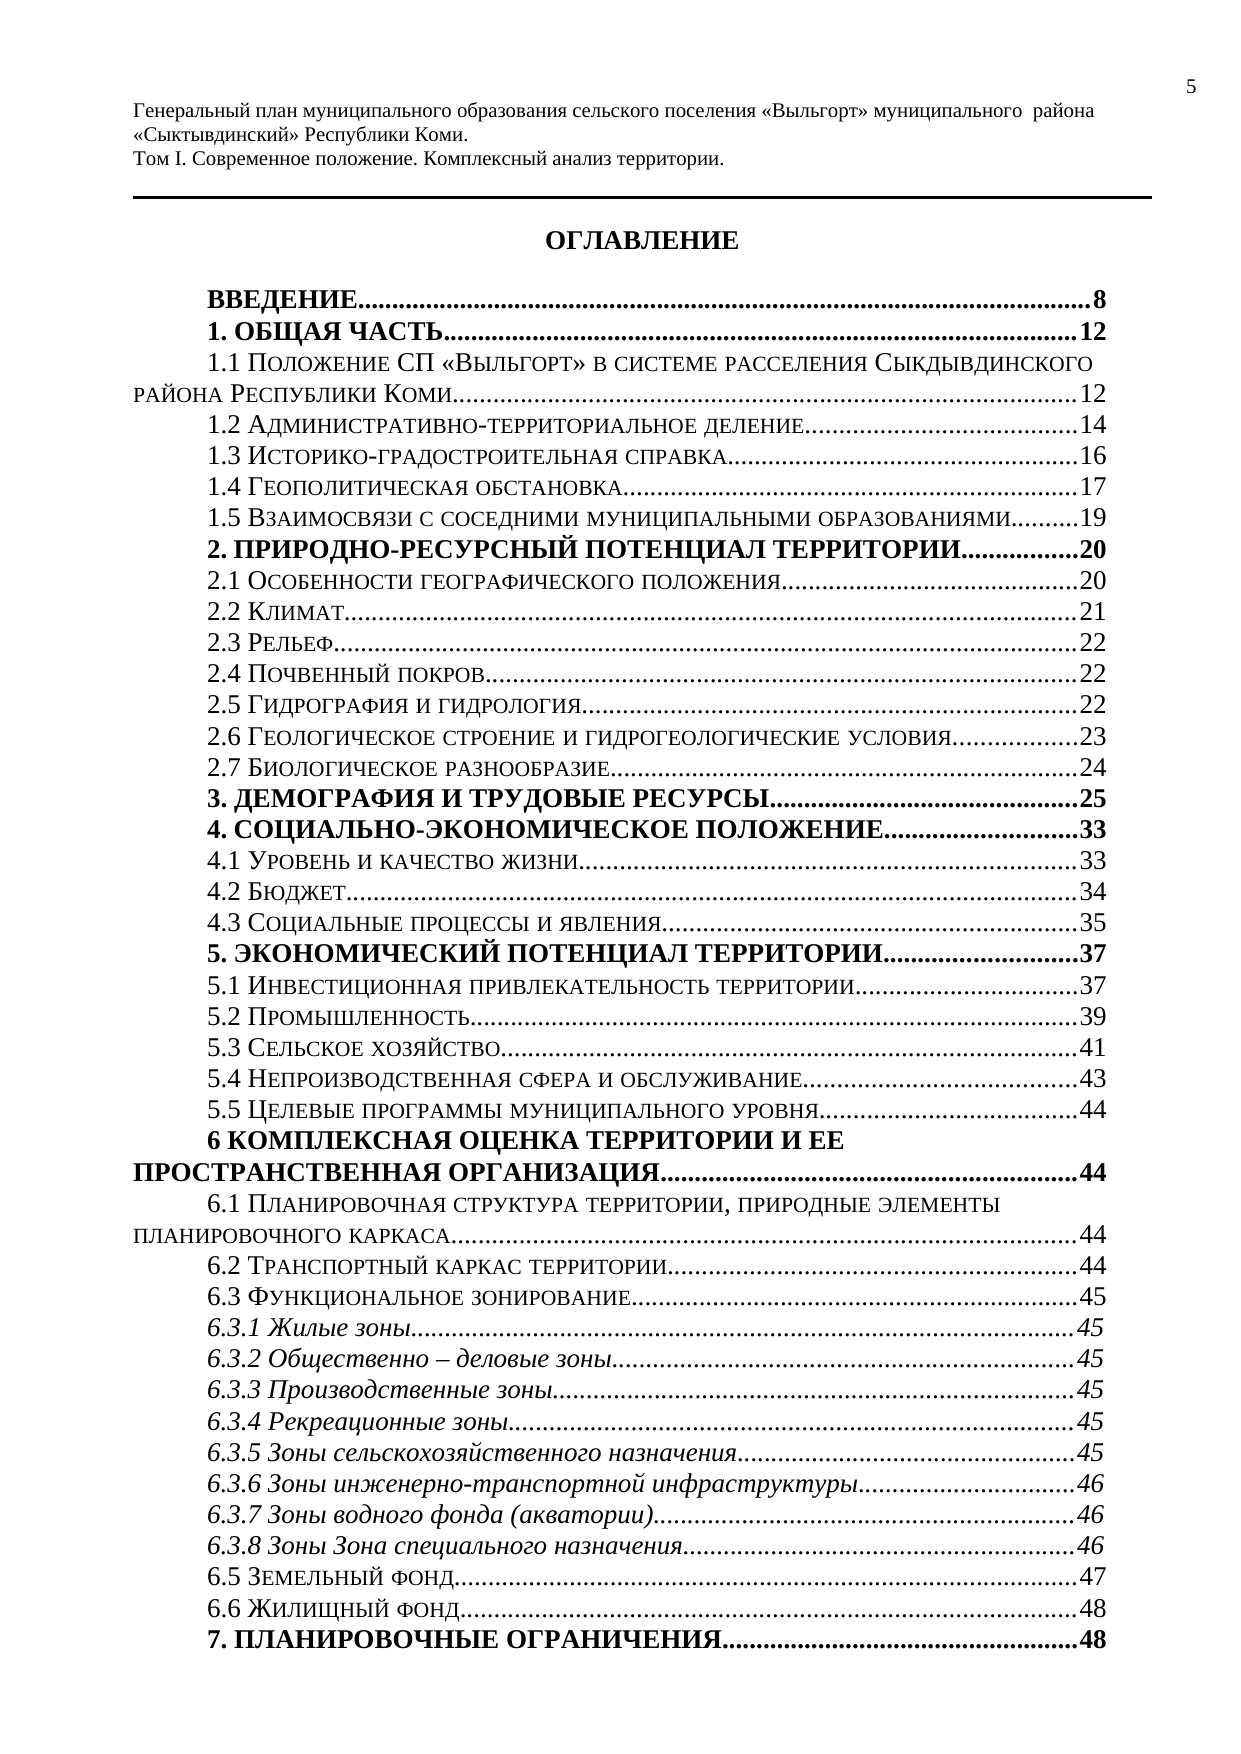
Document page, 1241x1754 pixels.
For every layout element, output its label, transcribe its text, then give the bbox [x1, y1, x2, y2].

text 5.2 Промышленность 39 [133, 1000, 1152, 1031]
text 6.3.8 Зоны Зона специального назначения 46 [133, 1529, 1152, 1561]
text 6.3.3 Производственные зоны 45 [133, 1374, 1152, 1405]
text 5.4 Непроизводственная сфера и обслуживание 43 [133, 1062, 1152, 1093]
text 2.2 Климат 21 [133, 595, 1152, 626]
text 1. Общая часть 12 [133, 315, 1152, 346]
text 4.3 Социальные процессы и явления 35 [133, 906, 1152, 938]
text 2. Природно-ресурсный потенциал территории 20 [133, 533, 1152, 564]
text 6.5 Земельный фонд 47 [133, 1561, 1152, 1592]
text 6 Комплексная оценка территории и ее пространственная организация 44 [133, 1124, 1152, 1187]
text оглавление [133, 224, 1152, 256]
text 2.7 Биологическое разнообразие 24 [133, 751, 1152, 782]
text 6.3.6 Зоны инженерно-транспортной инфраструктуры 46 [133, 1467, 1152, 1498]
text 1.1 Положение СП «Выльгорт» в системе расселения Сыкдывдинского района Республики Коми 12 [133, 346, 1152, 408]
text 4.2 Бюджет 34 [133, 875, 1152, 906]
text 1.4 Геополитическая обстановка 17 [133, 470, 1152, 502]
text 7. Планировочные ограничения 48 [133, 1623, 1152, 1654]
text 2.4 Почвенный покров 22 [133, 657, 1152, 688]
text 2.6 Геологическое строение и гидрогеологические условия 23 [133, 719, 1152, 751]
text 6.1 Планировочная структура территории, природные элементы планировочного каркаса 44 [133, 1187, 1152, 1249]
text 4. Социально-экономическое положение 33 [133, 813, 1152, 844]
text 2.5 Гидрография и гидрология 22 [133, 688, 1152, 719]
text 5.5 Целевые программы муниципального уровня 44 [133, 1093, 1152, 1124]
text 6.3 Функциональное зонирование 45 [133, 1280, 1152, 1311]
text 2.1 Особенности географического положения 20 [133, 564, 1152, 595]
text 1.2 Административно-территориальное деление 14 [133, 408, 1152, 439]
text 6.3.7 Зоны водного фонда (акватории) 46 [133, 1498, 1152, 1529]
text 3. Демография и трудовые ресурсы 25 [133, 782, 1152, 813]
text 6.2 Транспортный каркас территории 44 [133, 1249, 1152, 1280]
text 1.3 Историко-градостроительная справка 16 [133, 439, 1152, 470]
text 5.3 Сельское хозяйство 41 [133, 1031, 1152, 1062]
text 5. Экономический потенциал территории 37 [133, 938, 1152, 969]
text 6.3.5 Зоны сельскохозяйственного назначения 45 [133, 1436, 1152, 1467]
text 5.1 Инвестиционная привлекательность территории 37 [133, 969, 1152, 1000]
text 6.3.1 Жилые зоны 45 [133, 1311, 1152, 1342]
text 6.3.2 Общественно – деловые зоны 45 [133, 1342, 1152, 1374]
text 2.3 Рельеф 22 [133, 626, 1152, 657]
text 4.1 Уровень и качество жизни 33 [133, 844, 1152, 875]
text ВВЕДЕНИЕ 8 [133, 283, 1152, 315]
text 1.5 Взаимосвязи с соседними муниципальными образованиями 19 [133, 502, 1152, 533]
text 6.6 Жилищный фонд 48 [133, 1592, 1152, 1623]
text 6.3.4 Рекреационные зоны 45 [133, 1405, 1152, 1436]
